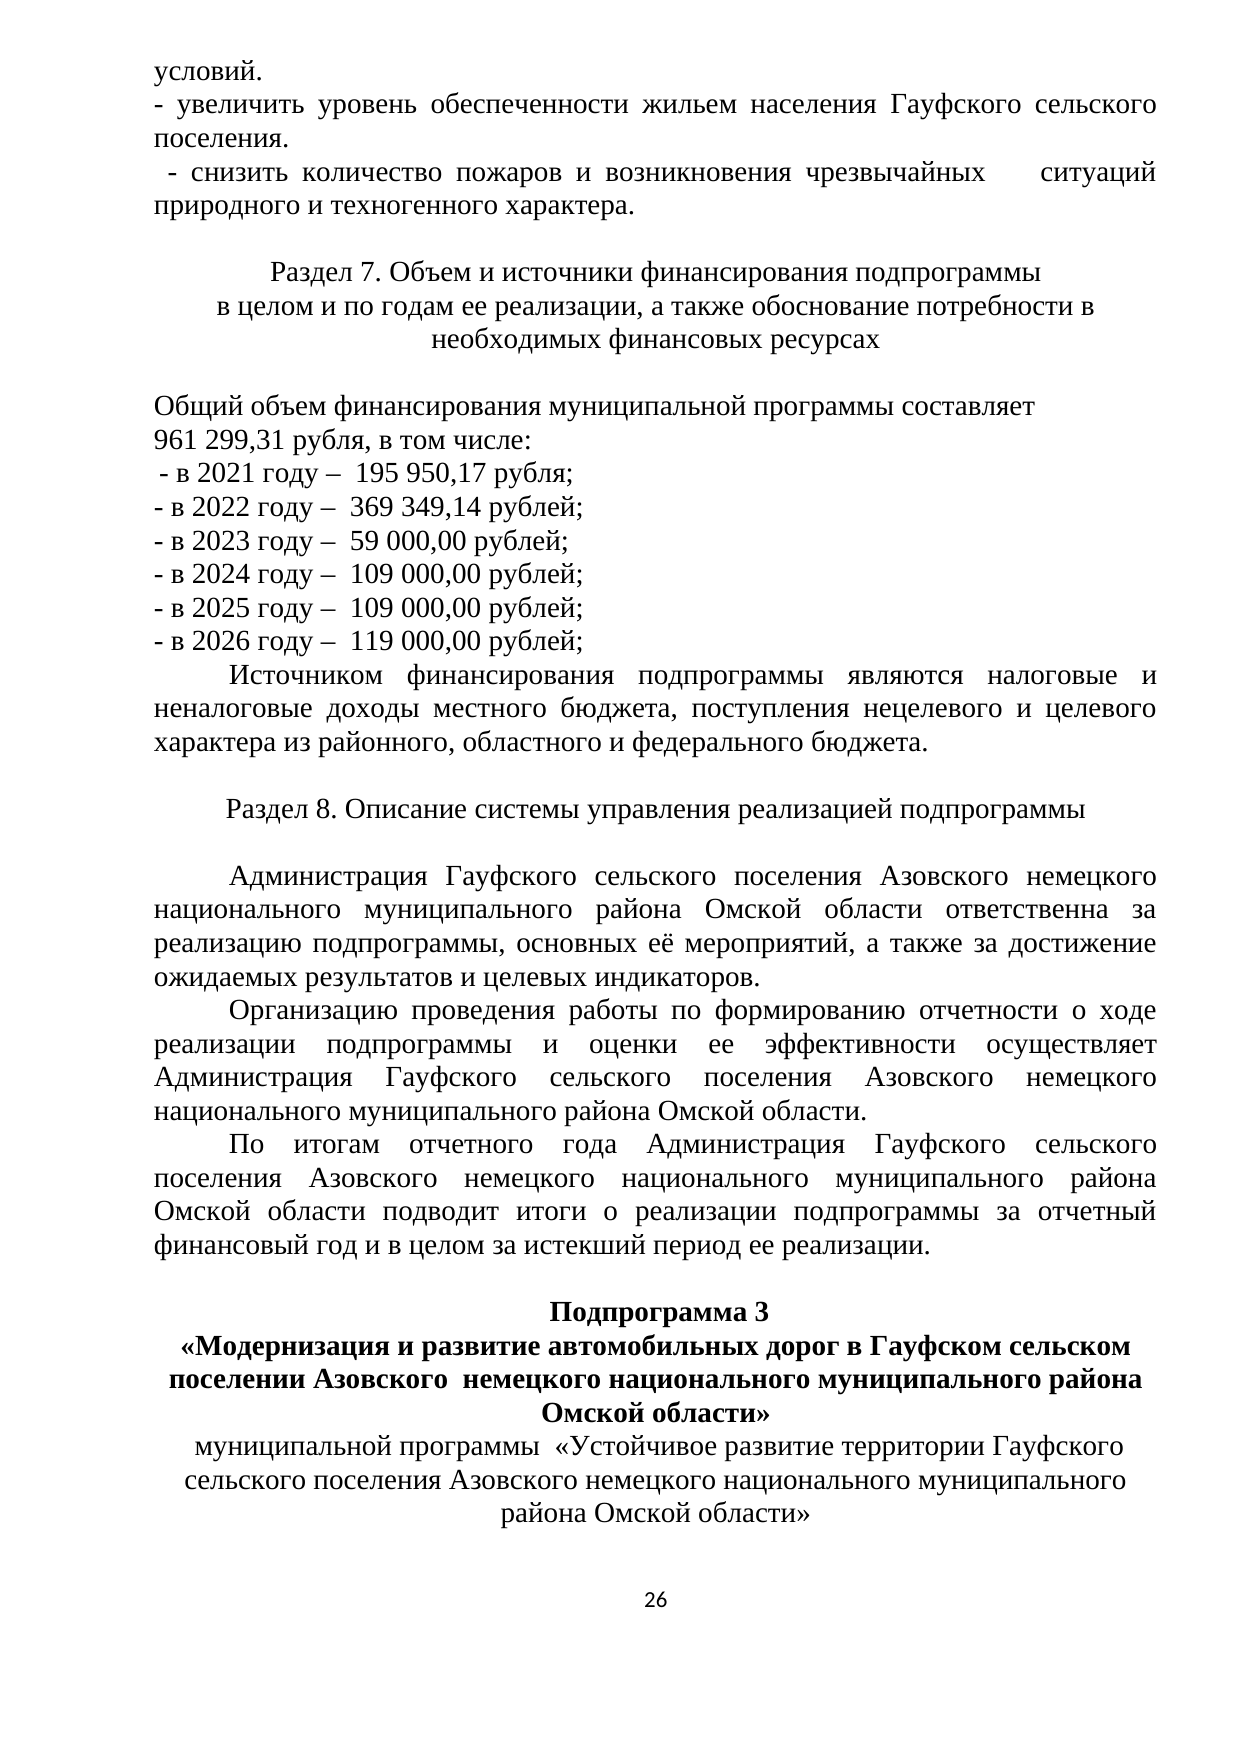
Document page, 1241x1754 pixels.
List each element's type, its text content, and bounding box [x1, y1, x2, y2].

text Организацию проведения работы по формированию отчетности о ходе реализации подпрограммы и оценки ее эффективности осуществляет Администрация Гауфского сельского поселения Азовского немецкого национального муниципального района Омской области. [154, 992, 1157, 1126]
text в целом и по годам ее реализации, а также обоснование потребности в необходимых финансовых ресурсах [154, 288, 1157, 355]
text Администрация Гауфского сельского поселения Азовского немецкого национального муниципального района Омской области ответственна за реализацию подпрограммы, основных её мероприятий, а также за достижение ожидаемых результатов и целевых индикаторов. [154, 858, 1157, 992]
text - в 2024 году – 109 000,00 рублей; [154, 556, 1157, 590]
text - в 2025 году – 109 000,00 рублей; [154, 590, 1157, 623]
text Источником финансирования подпрограммы являются налоговые и неналоговые доходы местного бюджета, поступления нецелевого и целевого характера из районного, областного и федерального бюджета. [154, 657, 1157, 757]
text Подпрограмма 3 [154, 1294, 1157, 1328]
text По итогам отчетного года Администрация Гауфского сельского поселения Азовского немецкого национального муниципального района Омской области подводит итоги о реализации подпрограммы за отчетный финансовый год и в целом за истекший период ее реализации. [154, 1126, 1157, 1261]
text - в 2023 году – 59 000,00 рублей; [154, 523, 1157, 556]
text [154, 53, 1157, 87]
text Раздел 7. Объем и источники финансирования подпрограммы [154, 254, 1157, 288]
text - снизить количество пожаров и возникновения чрезвычайных ситуаций природного и техногенного характера. [154, 154, 1157, 221]
text Раздел 8. Описание системы управления реализацией подпрограммы [154, 791, 1157, 824]
text «Модернизация и развитие автомобильных дорог в Гауфском сельском поселении Азовского немецкого национального муниципального района Омской области» [154, 1328, 1157, 1428]
text - увеличить уровень обеспеченности жильем населения Гауфского сельского поселения. [154, 87, 1157, 154]
text - в 2021 году – 195 950,17 рубля; [154, 456, 1157, 489]
text - в 2022 году – 369 349,14 рублей; [154, 489, 1157, 523]
text 961 299,31 рубля, в том числе: [154, 422, 1157, 456]
text Общий объем финансирования муниципальной программы составляет [154, 388, 1157, 422]
text - в 2026 году – 119 000,00 рублей; [154, 623, 1157, 657]
text муниципальной программы «Устойчивое развитие территории Гауфского сельского поселения Азовского немецкого национального муниципального района Омской области» [154, 1428, 1157, 1529]
